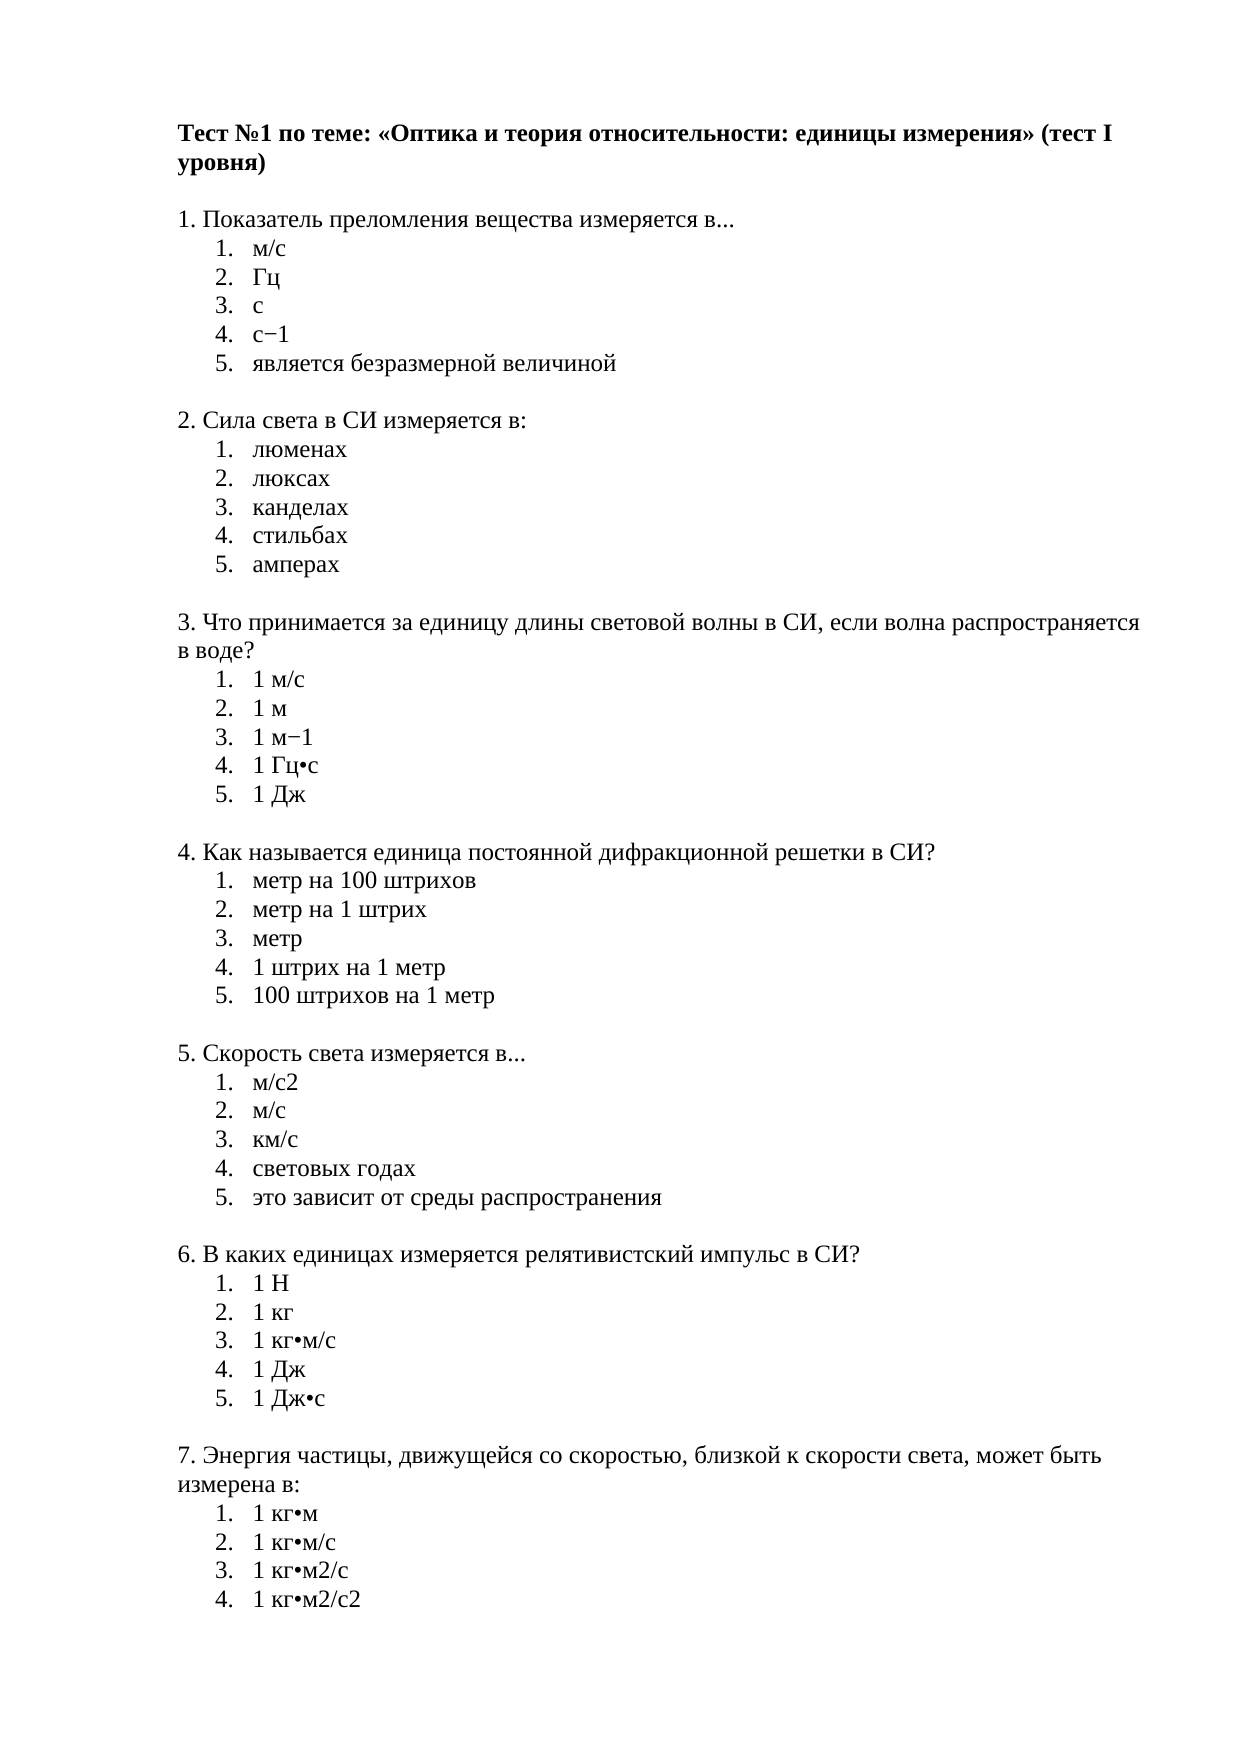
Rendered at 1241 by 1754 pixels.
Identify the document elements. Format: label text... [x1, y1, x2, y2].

list 1 кг•м/с [215, 1326, 1152, 1354]
list м/с [215, 1096, 1152, 1124]
list канделах [215, 492, 1152, 521]
text 6. В каких единицах измеряется релятивистский импульс в СИ? [177, 1239, 1152, 1268]
list 1 кг•м2/с2 [215, 1584, 1152, 1613]
list это зависит от среды распространения [215, 1182, 1152, 1211]
list c−1 [215, 319, 1152, 348]
list метр на 100 штрихов [215, 866, 1152, 894]
list Гц [215, 262, 1152, 291]
list 1 кг•м [215, 1498, 1152, 1527]
text 5. Скорость света измеряется в... [177, 1038, 1152, 1067]
list 100 штрихов на [215, 981, 1152, 1009]
list люксах [215, 463, 1152, 492]
list с [215, 291, 1152, 319]
list 1 м−1 [215, 722, 1152, 751]
list является безразмерной величиной [215, 348, 1152, 377]
list метр [215, 923, 1152, 952]
list 1 Дж [215, 779, 1152, 808]
list 1 кг•м/с [215, 1527, 1152, 1556]
list 1 Дж [215, 1354, 1152, 1383]
list м/с2 [215, 1067, 1152, 1096]
text 2. Сила света в СИ измеряется в: [177, 406, 1152, 434]
list люменах [215, 434, 1152, 463]
list стильбах [215, 521, 1152, 549]
list 1 Дж•с [215, 1383, 1152, 1412]
list м/с [215, 233, 1152, 262]
text 1. Показатель преломления вещества измеряется в... [177, 204, 1152, 233]
list 1 Гц•с [215, 751, 1152, 779]
text 3. Что принимается за единицу длины световой волны в СИ, если волна распространяется в воде? [177, 607, 1152, 664]
list световых годах [215, 1153, 1152, 1182]
list 1 кг•м2/с [215, 1556, 1152, 1584]
text 7. Энергия частицы, движущейся со скоростью, близкой к скорости света, может быть измерена в: [177, 1441, 1152, 1498]
list 1 м/с [215, 664, 1152, 693]
text Тест №1 по теме: «Оптика и теория относительности: единицы измерения» (тест I уровня) [177, 118, 1152, 176]
list 1 Н [215, 1268, 1152, 1297]
list км/с [215, 1124, 1152, 1153]
list метр на 1 штрих [215, 894, 1152, 923]
text 4. Как называется единица постоянной дифракционной решетки в СИ? [177, 837, 1152, 866]
list амперах [215, 549, 1152, 578]
list 1 штрих на [215, 952, 1152, 981]
